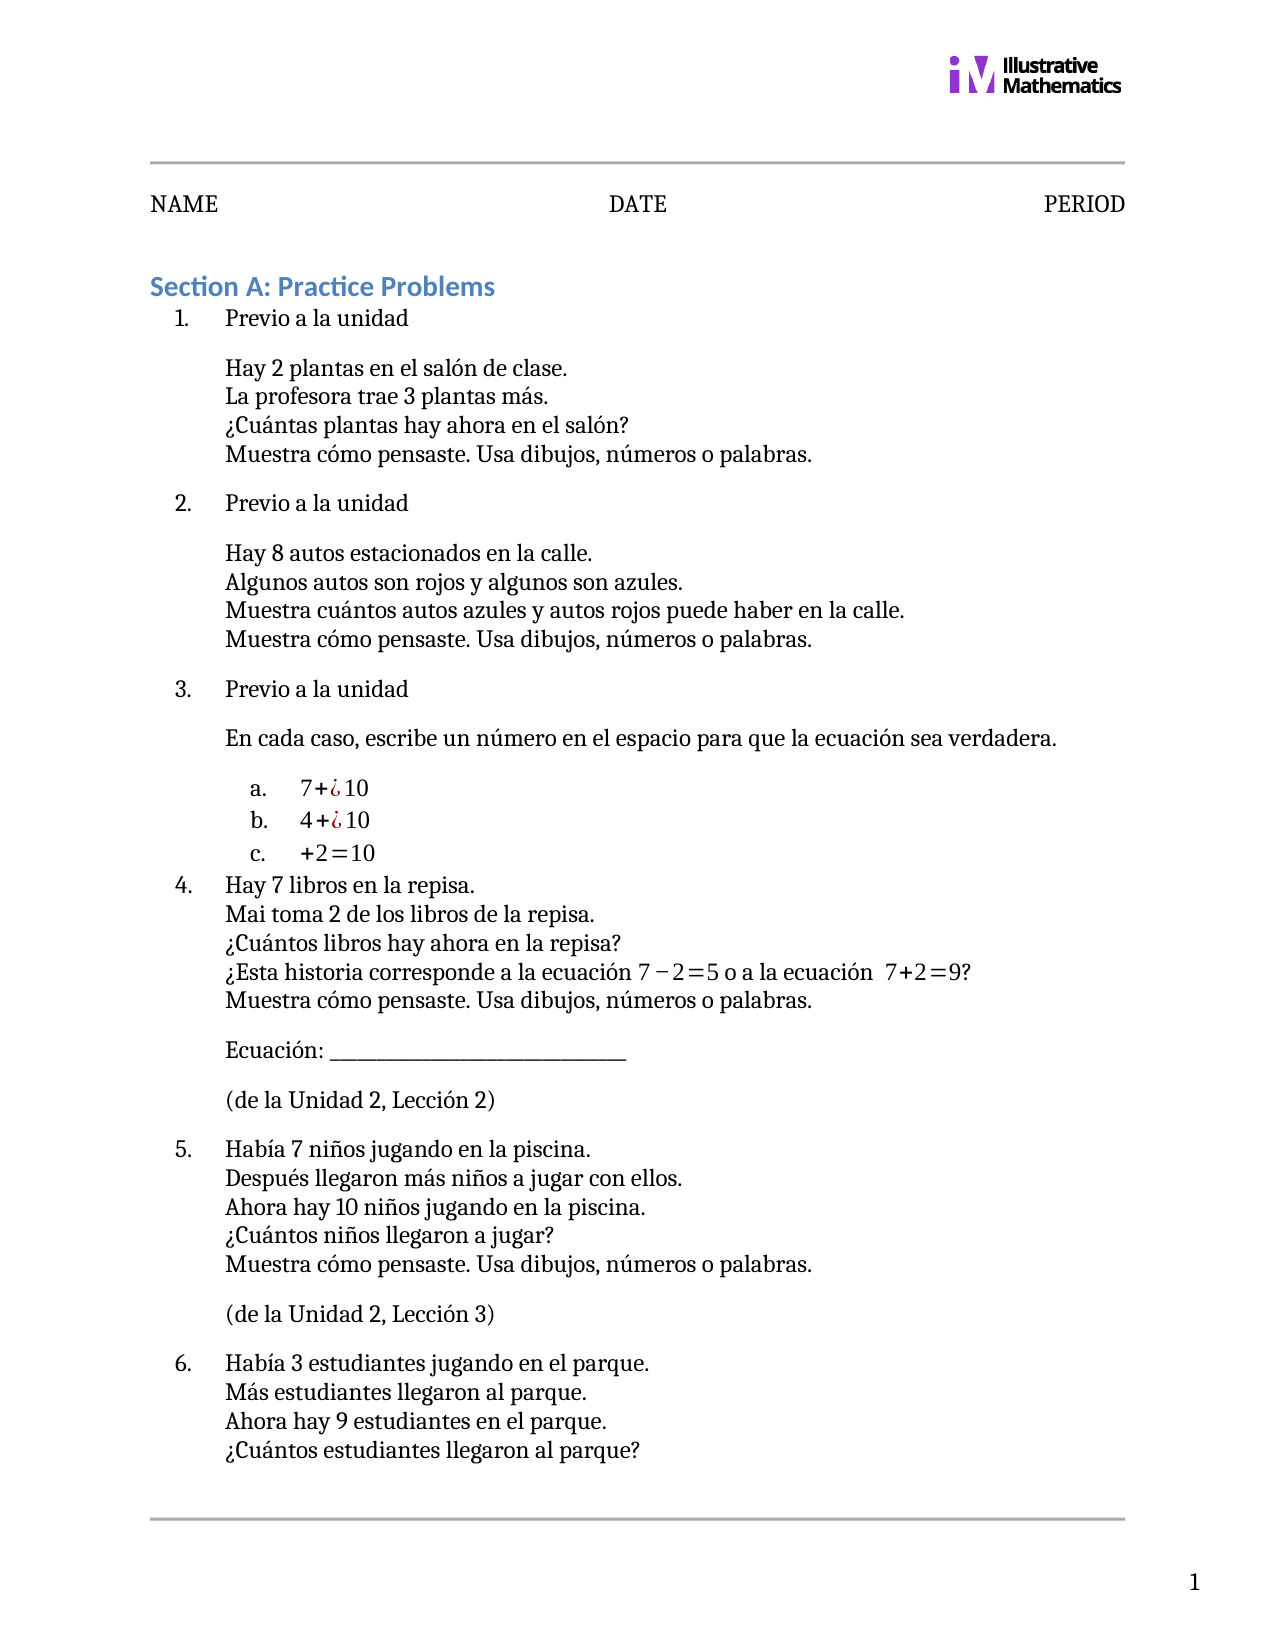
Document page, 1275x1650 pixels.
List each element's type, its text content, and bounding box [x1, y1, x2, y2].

list Había 7 niños jugando en la piscina. Después llegaron más niños a jugar con ellos. Ahora hay 10 niños jugando en la piscina. ¿Cuántos niños llegaron a jugar? Muestra cómo pensaste. Usa dibujos, números o palabras. [175, 1135, 1125, 1279]
list Había 3 estudiantes jugando en el parque. Más estudiantes llegaron al parque. Ahora hay 9 estudiantes en el parque. ¿Cuántos estudiantes llegaron al parque? [175, 1349, 1125, 1464]
list (de la Unidad 2, Lección 2) [175, 1086, 1125, 1114]
picture [949, 55, 1121, 93]
list Ecuación: ________________________________ [175, 1036, 1125, 1065]
list En cada caso, escribe un número en el espacio para que la ecuación sea verdadera. [175, 724, 1125, 753]
list Hay 2 plantas en el salón de clase. La profesora trae 3 plantas más. ¿Cuántas plantas hay ahora en el salón? Muestra cómo pensaste. Usa dibujos, números o palabras. [175, 353, 1125, 468]
list Hay 8 autos estacionados en la calle. Algunos autos son rojos y algunos son azules. Muestra cuántos autos azules y autos rojos puede haber en la calle. Muestra cómo pensaste. Usa dibujos, números o palabras. [175, 539, 1125, 654]
list Hay 7 libros en la repisa. Mai toma 2 de los libros de la repisa. ¿Cuántos libros hay ahora en la repisa? ¿Esta historia corresponde a la ecuación o a la ecuación ? Muestra cómo pensaste. Usa dibujos, números o palabras. [175, 871, 1125, 1015]
list Previo a la unidad [175, 304, 1125, 333]
list Previo a la unidad [175, 675, 1125, 703]
list (de la Unidad 2, Lección 3) [175, 1300, 1125, 1328]
list Previo a la unidad [175, 489, 1125, 518]
subtitle Section A: Practice Problems [150, 268, 1125, 304]
